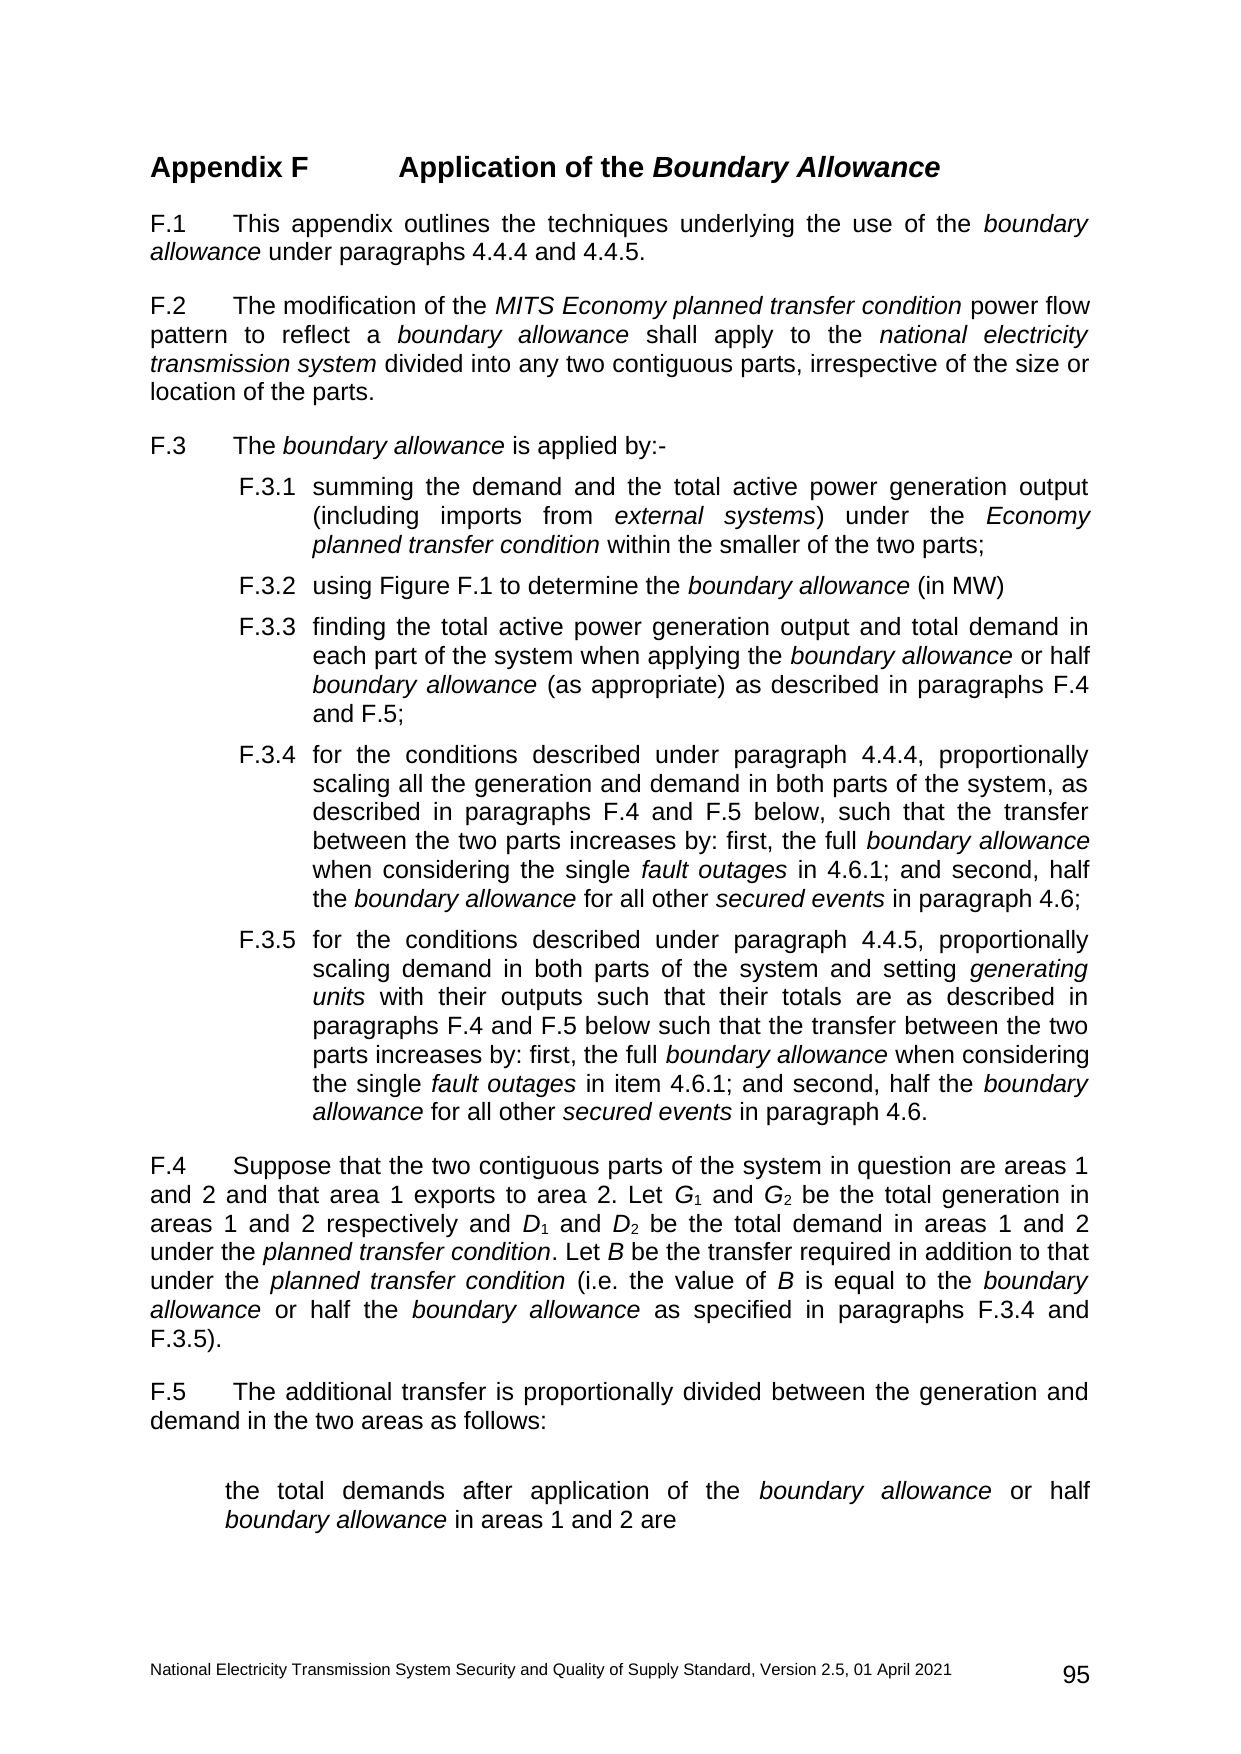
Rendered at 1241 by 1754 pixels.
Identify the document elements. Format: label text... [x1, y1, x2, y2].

list F.4 Suppose that the two contiguous parts of the system in question are areas 1 and 2 and that area 1 exports to area 2. Let G1 and G2 be the total generation in areas 1 and 2 respectively and D1 and D2 be the total demand in areas 1 and 2 under the planned transfer condition. Let B be the transfer required in addition to that under the planned transfer condition (i.e. the value of B is equal to the boundary allowance or half the boundary allowance as specified in paragraphs F.3.4 and F.3.5). [150, 1151, 1090, 1352]
list F.3.1 summing the demand and the total active power generation output (including imports from external systems) under the Economy planned transfer condition within the smaller of the two parts; [239, 472, 1090, 558]
list F.2 The modification of the MITS Economy planned transfer condition power flow pattern to reflect a boundary allowance shall apply to the national electricity transmission system divided into any two contiguous parts, irrespective of the size or location of the parts. [150, 291, 1090, 406]
list F.3.2 using Figure F.1 to determine the boundary allowance (in MW) [239, 571, 1090, 600]
list F.1 This appendix outlines the techniques underlying the use of the boundary allowance under paragraphs 4.4.4 and 4.4.5. [150, 208, 1090, 266]
subtitle Appendix F Application of the Boundary Allowance [150, 150, 1090, 183]
list F.3.5 for the conditions described under paragraph 4.4.5, proportionally scaling demand in both parts of the system and setting generating units with their outputs such that their totals are as described in paragraphs F.4 and F.5 below such that the transfer between the two parts increases by: first, the full boundary allowance when considering the single fault outages in item 4.6.1; and second, half the boundary allowance for all other secured events in paragraph 4.6. [239, 925, 1090, 1126]
text the total demands after application of the boundary allowance or half boundary allowance in areas 1 and 2 are [225, 1476, 1090, 1533]
list F.3.3 finding the total active power generation output and total demand in each part of the system when applying the boundary allowance or half boundary allowance (as appropriate) as described in paragraphs F.4 and F.5; [239, 612, 1090, 727]
list F.3.4 for the conditions described under paragraph 4.4.4, proportionally scaling all the generation and demand in both parts of the system, as described in paragraphs F.4 and F.5 below, such that the transfer between the two parts increases by: first, the full boundary allowance when considering the single fault outages in 4.6.1; and second, half the boundary allowance for all other secured events in paragraph 4.6; [239, 740, 1090, 912]
list F.5 The additional transfer is proportionally divided between the generation and demand in the two areas as follows: [150, 1377, 1090, 1435]
list F.3 The boundary allowance is applied by:- [150, 431, 1090, 460]
